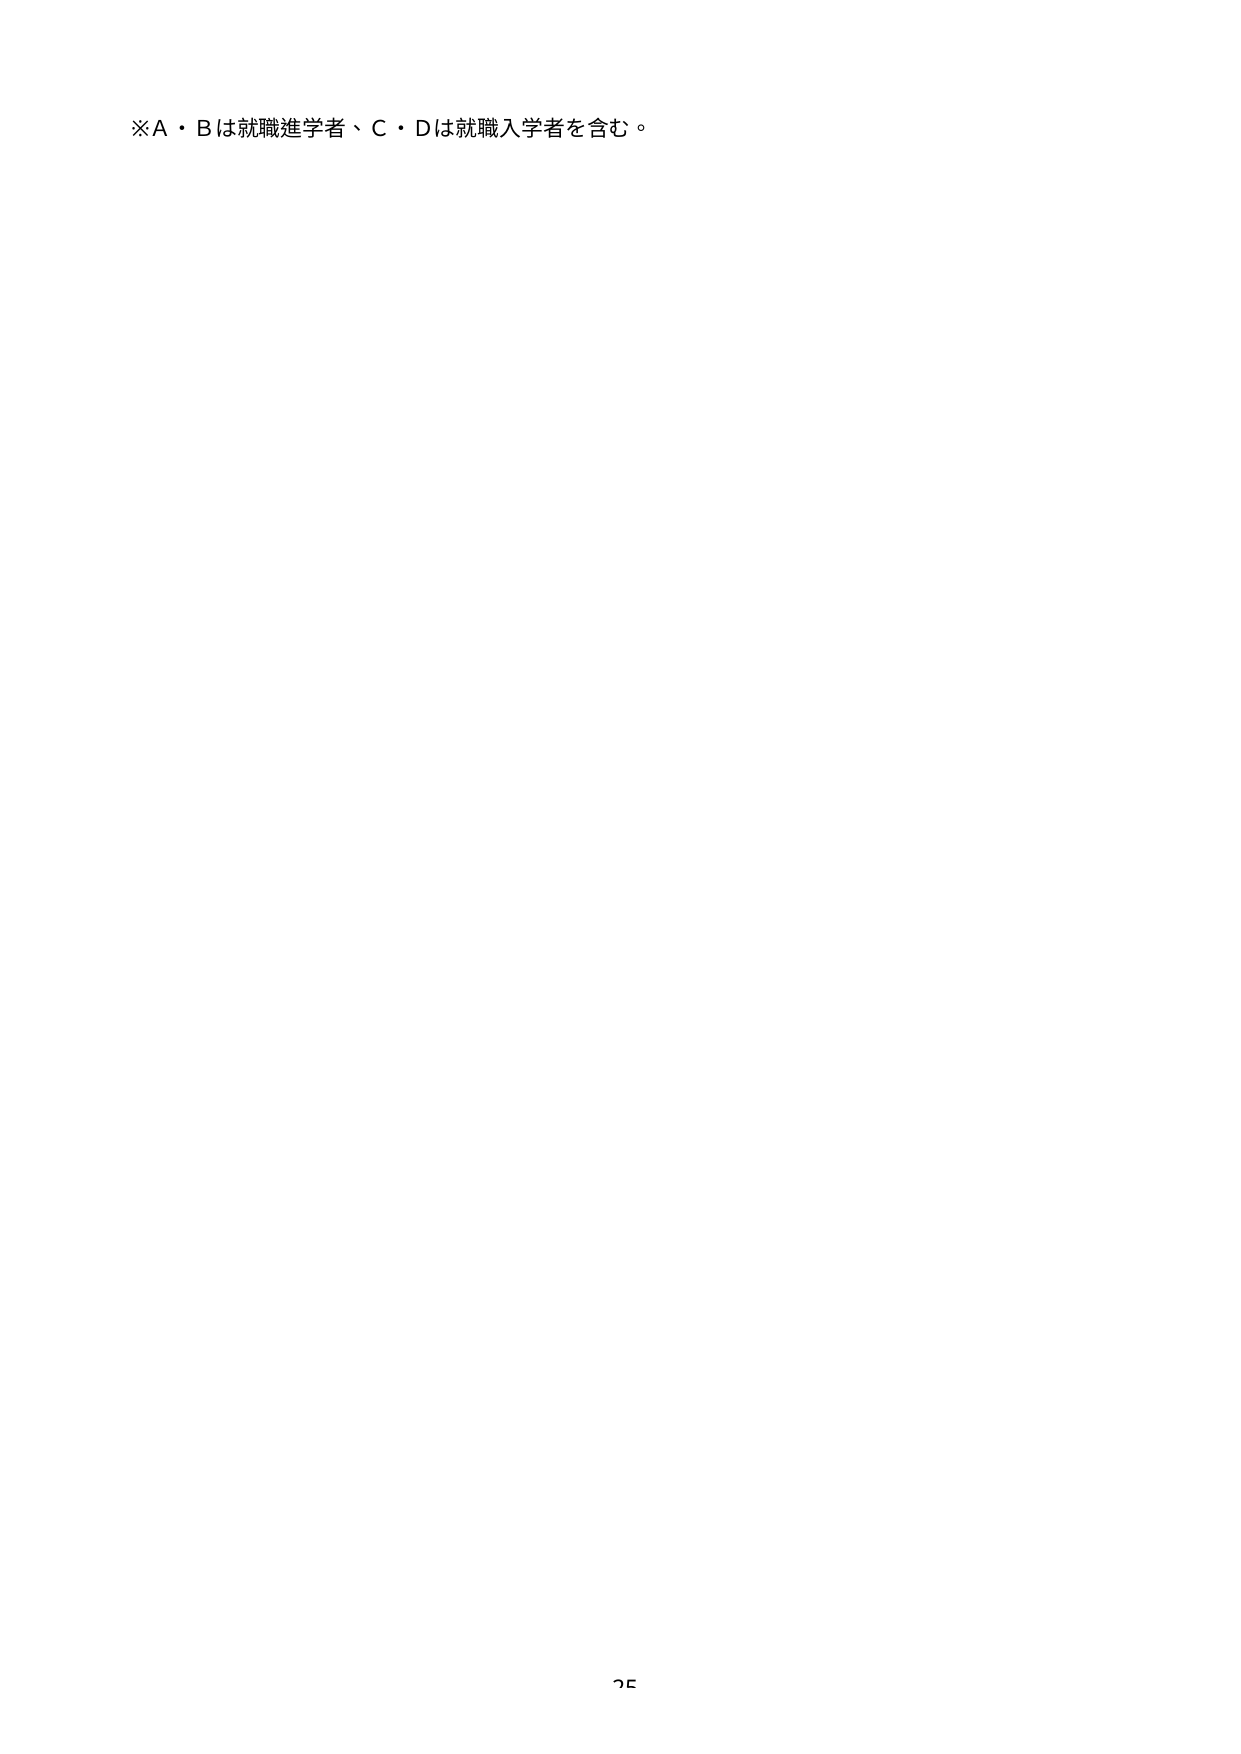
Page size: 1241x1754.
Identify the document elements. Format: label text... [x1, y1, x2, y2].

text ※Ａ・Ｂは就職進学者、Ｃ・Ｄは就職入学者を含む。 [131, 112, 1240, 142]
